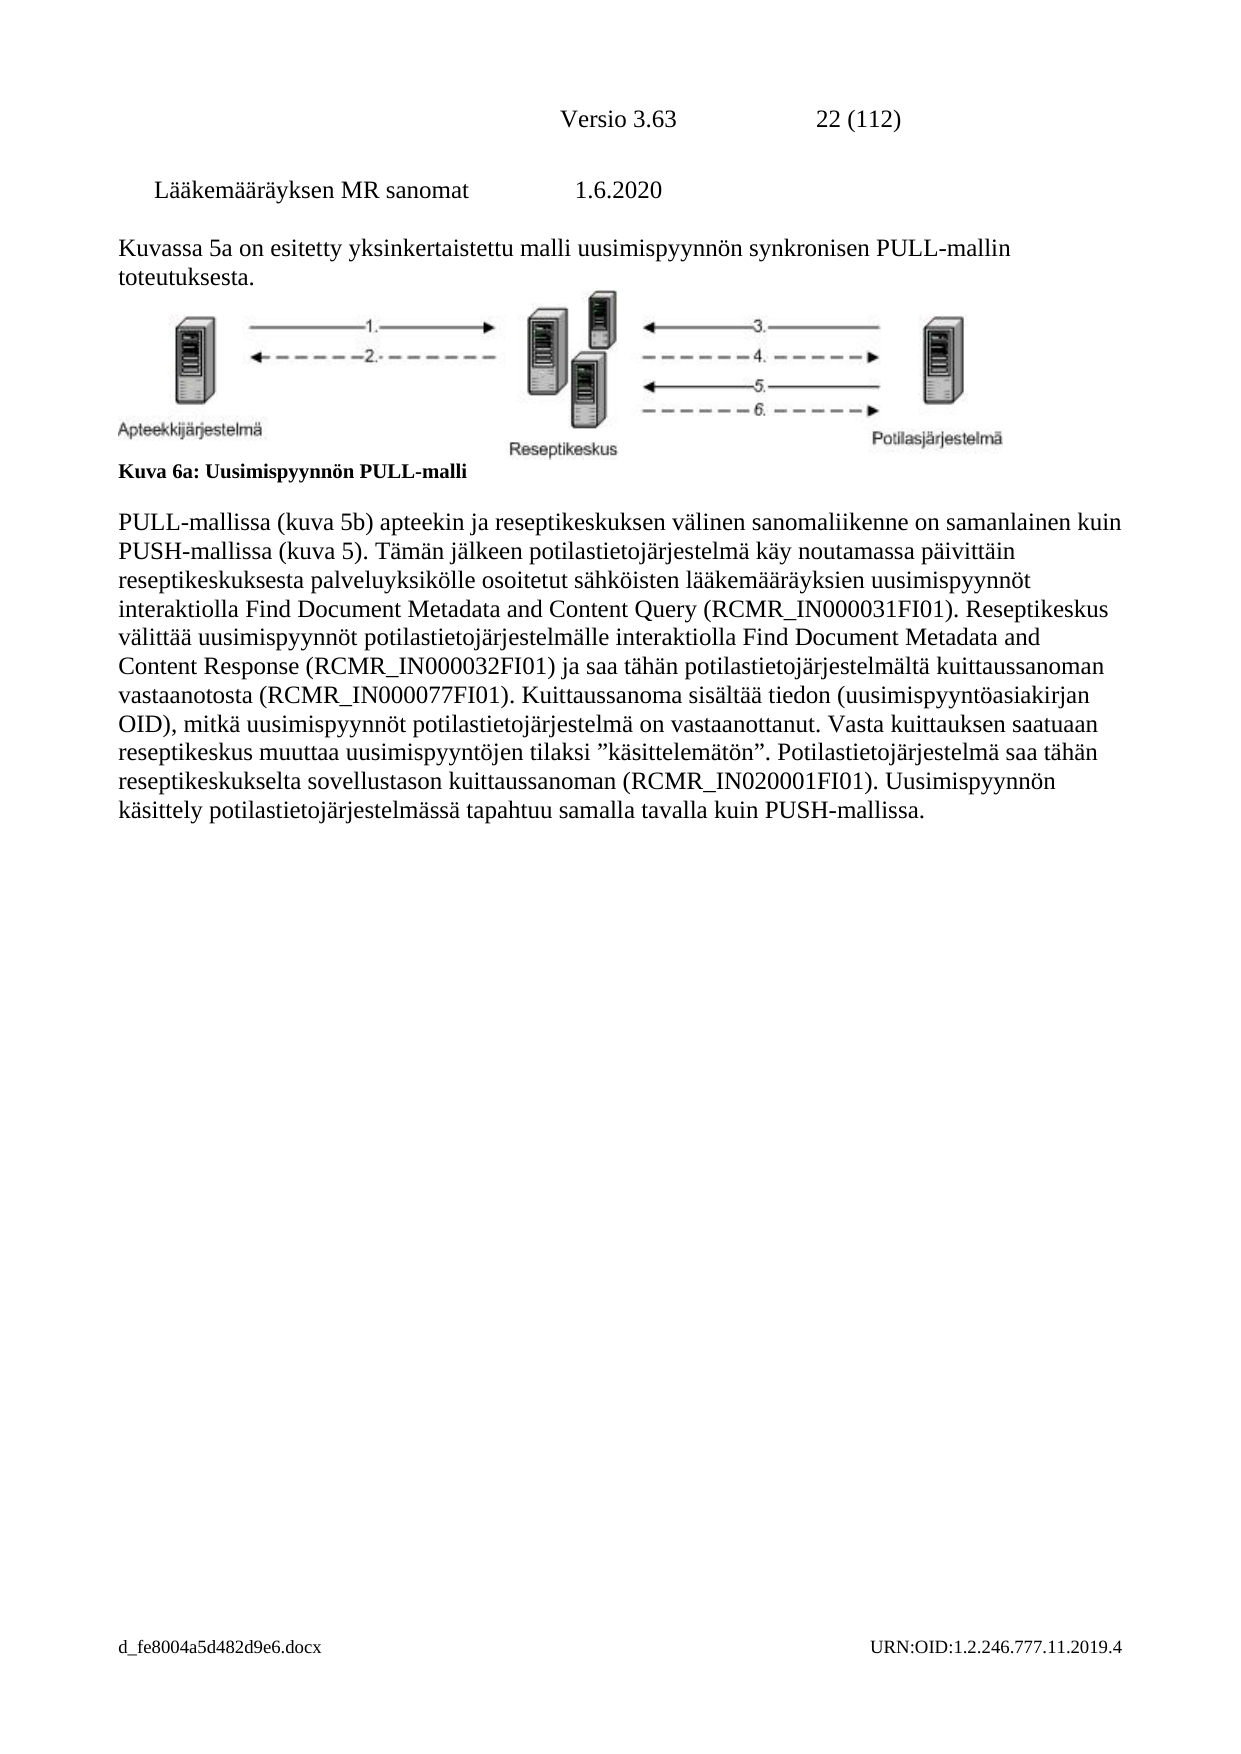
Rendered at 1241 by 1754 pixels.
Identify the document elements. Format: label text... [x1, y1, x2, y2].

picture [118, 290, 1003, 460]
text PULL-mallissa (kuva 5b) apteekin ja reseptikeskuksen välinen sanomaliikenne on samanlainen kuin PUSH-mallissa (kuva 5). Tämän jälkeen potilastietojärjestelmä käy noutamassa päivittäin reseptikeskuksesta palveluyksikölle osoitetut sähköisten lääkemääräyksien uusimispyynnöt interaktiolla Find Document Metadata and Content Query (RCMR_IN000031FI01). Reseptikeskus välittää uusimispyynnöt potilastietojärjestelmälle interaktiolla Find Document Metadata and Content Response (RCMR_IN000032FI01) ja saa tähän potilastietojärjestelmältä kuittaussanoman vastaanotosta (RCMR_IN000077FI01). Kuittaussanoma sisältää tiedon (uusimispyyntöasiakirjan OID), mitkä uusimispyynnöt potilastietojärjestelmä on vastaanottanut. Vasta kuittauksen saatuaan reseptikeskus muuttaa uusimispyyntöjen tilaksi ”käsittelemätön”. Potilastietojärjestelmä saa tähän reseptikeskukselta sovellustason kuittaussanoman (RCMR_IN020001FI01). Uusimispyynnön käsittely potilastietojärjestelmässä tapahtuu samalla tavalla kuin PUSH-mallissa. [118, 507, 1122, 824]
text Kuvassa 5a on esitetty yksinkertaistettu malli uusimispyynnön synkronisen PULL-mallin toteutuksesta. [118, 233, 1122, 291]
text Kuva 6a: Uusimispyynnön PULL-malli [118, 459, 1122, 483]
